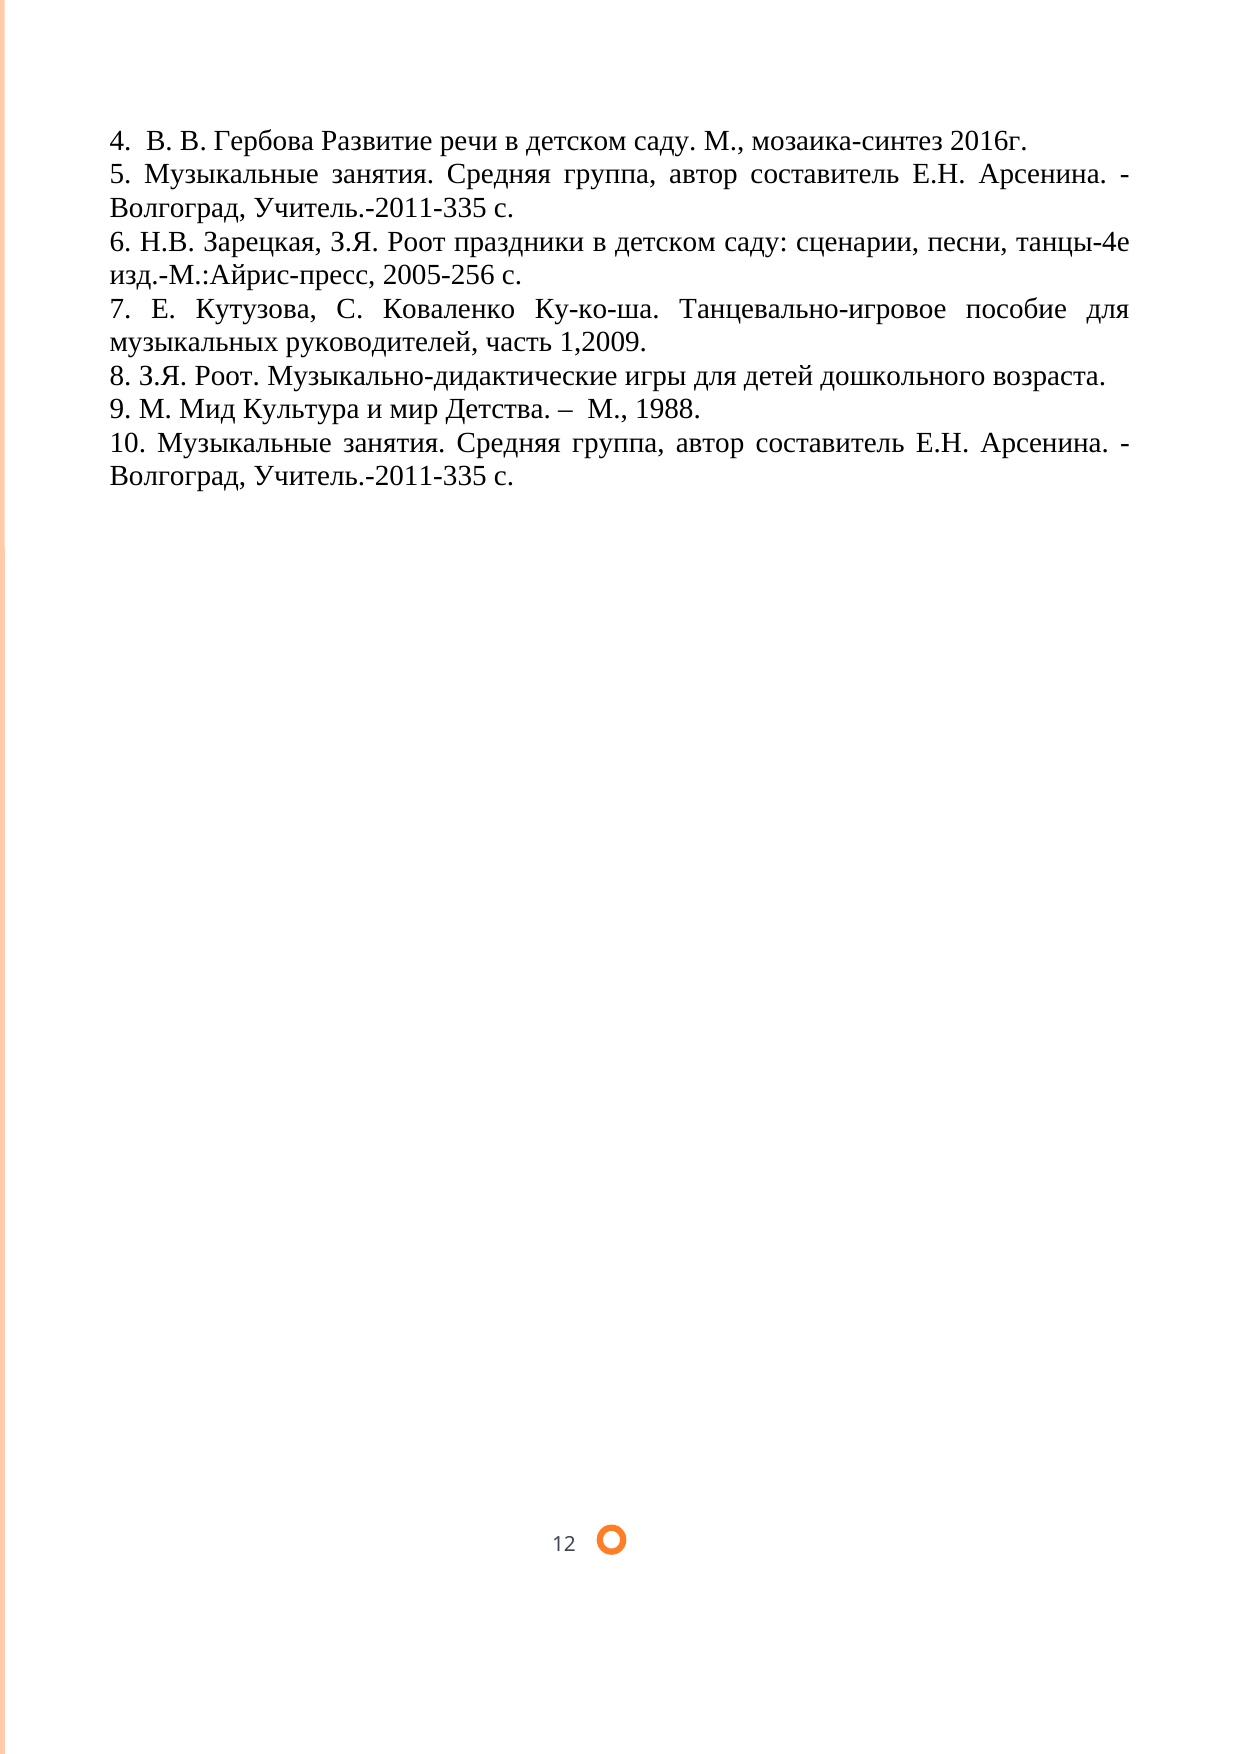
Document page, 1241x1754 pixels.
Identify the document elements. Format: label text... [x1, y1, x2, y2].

text 6. Н.В. Зарецкая, З.Я. Роот праздники в детском саду: сценарии, песни, танцы-4е изд.-М.:Айрис-пресс, 2005-256 с. [109, 224, 1131, 291]
text 4. В. В. Гербова Развитие речи в детском саду. М., мозаика-синтез 2016г. [109, 123, 1131, 157]
text 8. З.Я. Роот. Музыкально-дидактические игры для детей дошкольного возраста. [109, 358, 1131, 391]
text 10. Музыкальные занятия. Средняя группа, автор составитель Е.Н. Арсенина. - Волгоград, Учитель.-2011-335 с. [109, 425, 1131, 492]
text 7. Е. Кутузова, С. Коваленко Ку-ко-ша. Танцевально-игровое пособие для музыкальных руководителей, часть 1,2009. [109, 291, 1131, 358]
text 9. М. Мид Культура и мир Детства. – М., 1988. [109, 391, 1131, 425]
text 5. Музыкальные занятия. Средняя группа, автор составитель Е.Н. Арсенина. - Волгоград, Учитель.-2011-335 с. [109, 157, 1131, 224]
